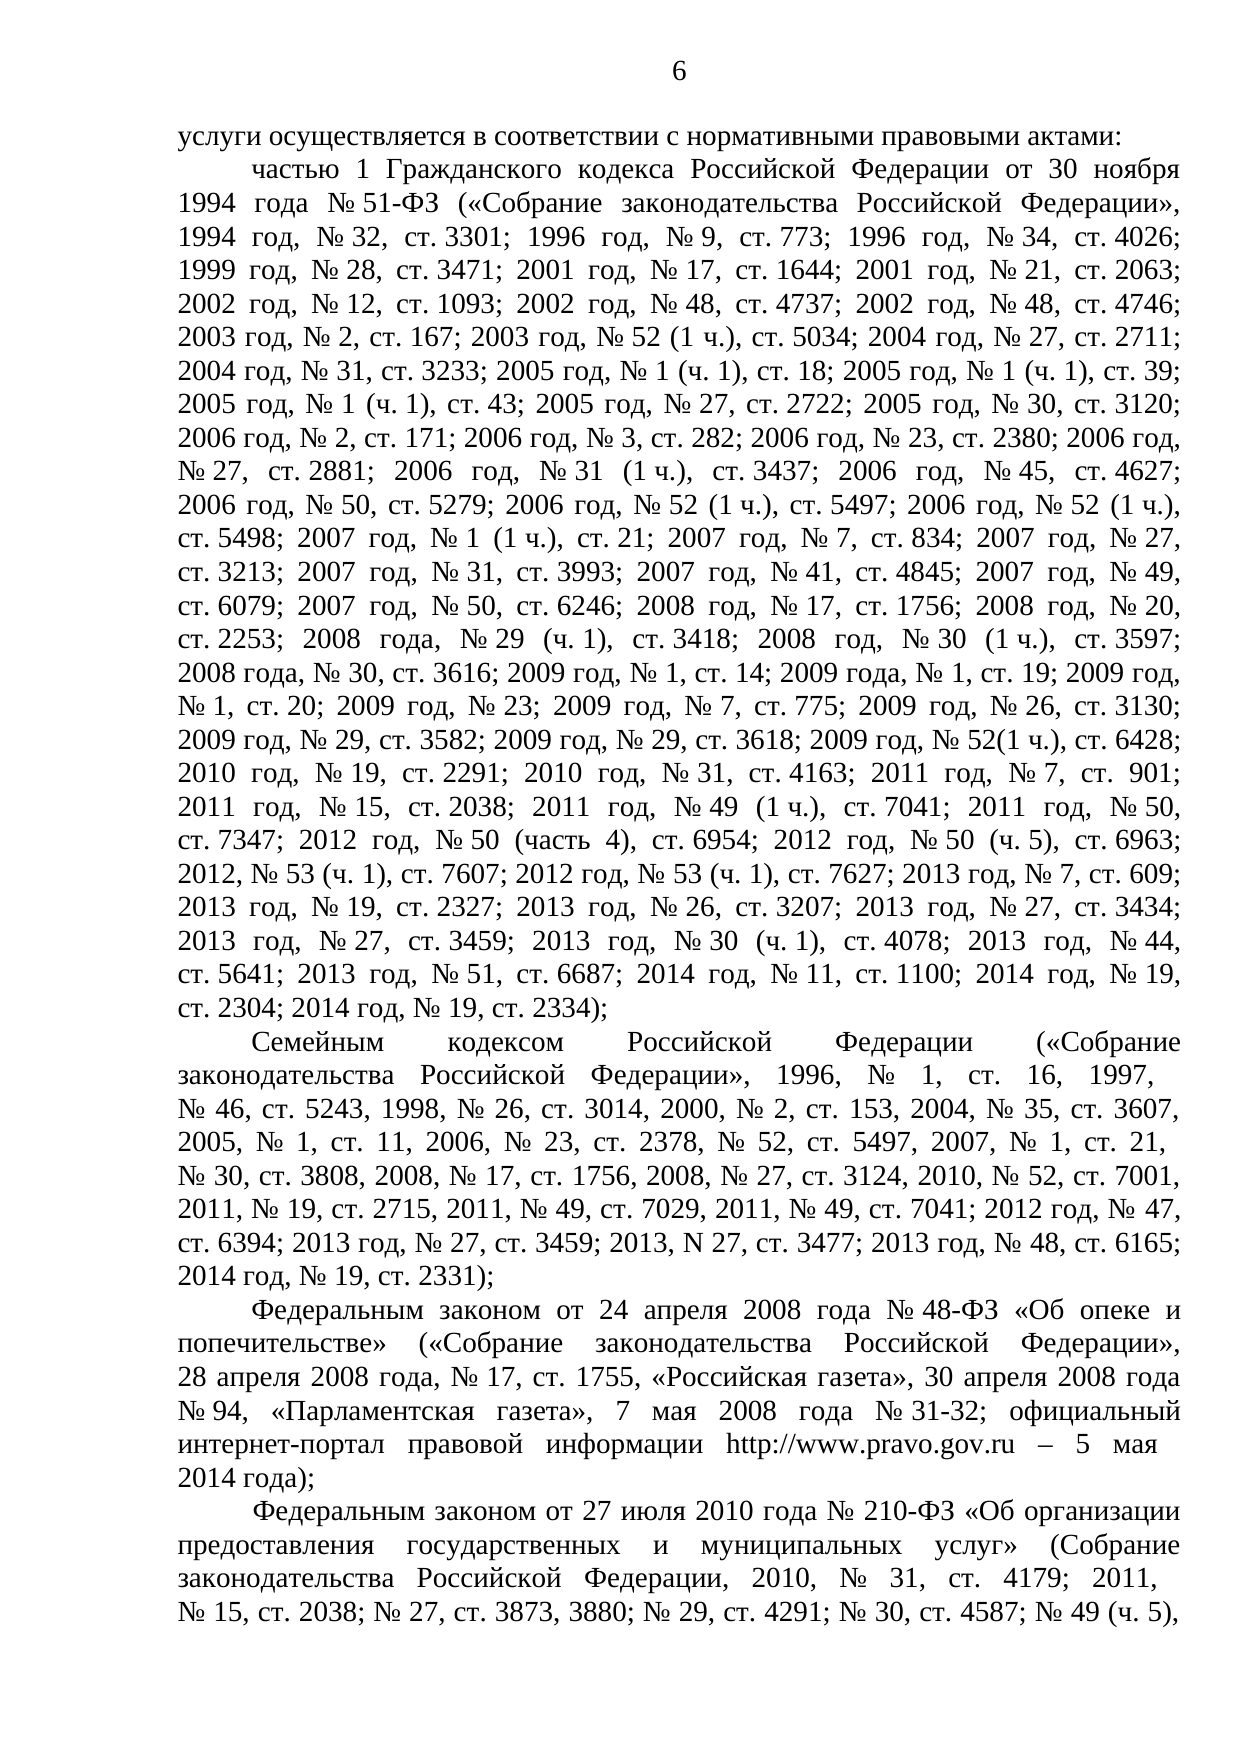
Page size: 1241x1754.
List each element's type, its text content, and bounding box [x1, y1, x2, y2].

text частью 1 Гражданского кодекса Российской Федерации от 30 ноября 1994 года № 51-ФЗ («Собрание законодательства Российской Федерации», 1994 год, № 32, ст. 3301; 1996 год, № 9, ст. 773; 1996 год, № 34, ст. 4026; 1999 год, № 28, ст. 3471; 2001 год, № 17, ст. 1644; 2001 год, № 21, ст. 2063; 2002 год, № 12, ст. 1093; 2002 год, № 48, ст. 4737; 2002 год, № 48, ст. 4746; 2003 год, № 2, ст. 167; 2003 год, № 52 (1 ч.), ст. 5034; 2004 год, № 27, ст. 2711; 2004 год, № 31, ст. 3233; 2005 год, № 1 (ч. 1), ст. 18; 2005 год, № 1 (ч. 1), ст. 39; 2005 год, № 1 (ч. 1), ст. 43; 2005 год, № 27, ст. 2722; 2005 год, № 30, ст. 3120; 2006 год, № 2, ст. 171; 2006 год, № 3, ст. 282; 2006 год, № 23, ст. 2380; 2006 год, № 27, ст. 2881; 2006 год, № 31 (1 ч.), ст. 3437; 2006 год, № 45, ст. 4627; 2006 год, № 50, ст. 5279; 2006 год, № 52 (1 ч.), ст. 5497; 2006 год, № 52 (1 ч.), ст. 5498; 2007 год, № 1 (1 ч.), ст. 21; 2007 год, № 7, ст. 834; 2007 год, № 27, ст. 3213; 2007 год, № 31, ст. 3993; 2007 год, № 41, ст. 4845; 2007 год, № 49, ст. 6079; 2007 год, № 50, ст. 6246; 2008 год, № 17, ст. 1756; 2008 год, № 20, ст. 2253; 2008 года, № 29 (ч. 1), ст. 3418; 2008 год, № 30 (1 ч.), ст. 3597; 2008 года, № 30, ст. 3616; 2009 год, № 1, ст. 14; 2009 года, № 1, ст. 19; 2009 год, № 1, ст. 20; 2009 год, № 23; 2009 год, № 7, ст. 775; 2009 год, № 26, ст. 3130; 2009 год, № 29, ст. 3582; 2009 год, № 29, ст. 3618; 2009 год, № 52(1 ч.), ст. 6428; 2010 год, № 19, ст. 2291; 2010 год, № 31, ст. 4163; 2011 год, № 7, ст. 901; 2011 год, № 15, ст. 2038; 2011 год, № 49 (1 ч.), ст. 7041; 2011 год, № 50, ст. 7347; 2012 год, № 50 (часть 4), ст. 6954; 2012 год, № 50 (ч. 5), ст. 6963; 2012, № 53 (ч. 1), ст. 7607; 2012 год, № 53 (ч. 1), ст. 7627; 2013 год, № 7, ст. 609; 2013 год, № 19, ст. 2327; 2013 год, № 26, ст. 3207; 2013 год, № 27, ст. 3434; 2013 год, № 27, ст. 3459; 2013 год, № 30 (ч. 1), ст. 4078; 2013 год, № 44, ст. 5641; 2013 год, № 51, ст. 6687; 2014 год, № 11, ст. 1100; 2014 год, № 19, ст. 2304; 2014 год, № 19, ст. 2334); [177, 152, 1181, 1024]
text Семейным кодексом Российской Федерации («Собрание законодательства Российской Федерации», 1996, № 1, ст. 16, 1997, № 46, ст. 5243, 1998, № 26, ст. 3014, 2000, № 2, ст. 153, 2004, № 35, ст. 3607, 2005, № 1, ст. 11, 2006, № 23, ст. 2378, № 52, ст. 5497, 2007, № 1, ст. 21, № 30, ст. 3808, 2008, № 17, ст. 1756, 2008, № 27, ст. 3124, 2010, № 52, ст. 7001, 2011, № 19, ст. 2715, 2011, № 49, ст. 7029, 2011, № 49, ст. 7041; 2012 год, № 47, ст. 6394; 2013 год, № 27, ст. 3459; 2013, N 27, ст. 3477; 2013 год, № 48, ст. 6165; 2014 год, № 19, ст. 2331); [177, 1024, 1181, 1292]
text Федеральным законом от 24 апреля 2008 года № 48-ФЗ «Об опеке и попечительстве» («Собрание законодательства Российской Федерации», 28 апреля 2008 года, № 17, ст. 1755, «Российская газета», 30 апреля 2008 года № 94, «Парламентская газета», 7 мая 2008 года № 31-32; официальный интернет-портал правовой информации http://www.pravo.gov.ru – 5 мая 2014 года); [177, 1292, 1181, 1493]
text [177, 118, 1181, 152]
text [177, 1493, 1181, 1627]
